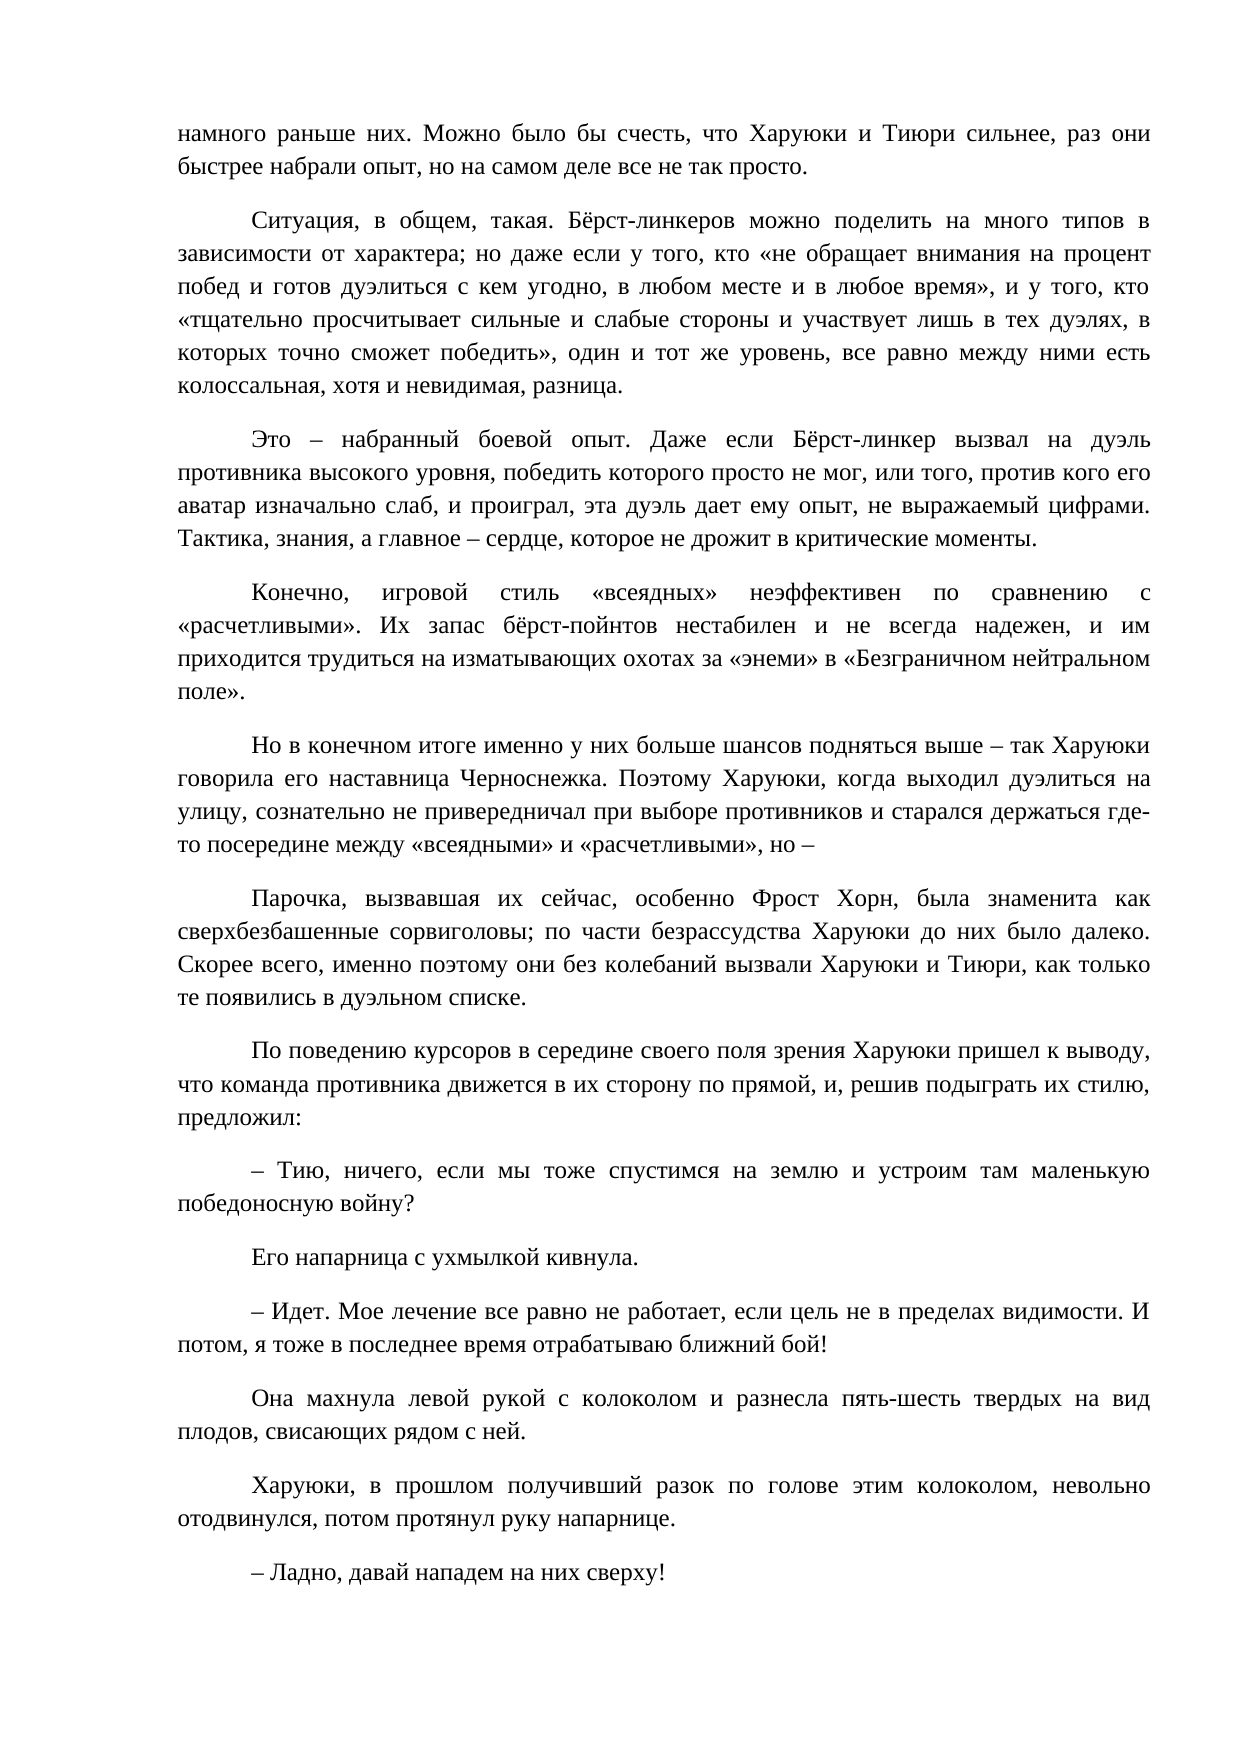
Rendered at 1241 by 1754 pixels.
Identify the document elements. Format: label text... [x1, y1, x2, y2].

text Это – набранный боевой опыт. Даже если Бёрст-линкер вызвал на дуэль противника высокого уровня, победить которого просто не мог, или того, против кого его аватар изначально слаб, и проиграл, эта дуэль дает ему опыт, не выражаемый цифрами. Тактика, знания, а главное – сердце, которое не дрожит в критические моменты. [177, 424, 1152, 552]
text Но в конечном итоге именно у них больше шансов подняться выше – так Харуюки говорила его наставница Черноснежка. Поэтому Харуюки, когда выходил дуэлиться на улицу, сознательно не привередничал при выборе противников и старался держаться где-то посередине между «всеядными» и «расчетливыми», но – [177, 730, 1152, 858]
text – Ладно, давай нападем на них сверху! [177, 1557, 1152, 1586]
text Ситуация, в общем, такая. Бёрст-линкеров можно поделить на много типов в зависимости от характера; но даже если у того, кто «не обращает внимания на процент побед и готов дуэлиться с кем угодно, в любом месте и в любое время», и у того, кто «тщательно просчитывает сильные и слабые стороны и участвует лишь в тех дуэлях, в которых точно сможет победить», один и тот же уровень, все равно между ними есть колоссальная, хотя и невидимая, разница. [177, 205, 1152, 399]
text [177, 118, 1152, 180]
text – Идет. Мое лечение все равно не работает, если цель не в пределах видимости. И потом, я тоже в последнее время отрабатываю ближний бой! [177, 1296, 1152, 1358]
text Парочка, вызвавшая их сейчас, особенно Фрост Хорн, была знаменита как сверхбезбашенные сорвиголовы; по части безрассудства Харуюки до них было далеко. Скорее всего, именно поэтому они без колебаний вызвали Харуюки и Тиюри, как только те появились в дуэльном списке. [177, 883, 1152, 1011]
text Она махнула левой рукой с колоколом и разнесла пять-шесть твердых на вид плодов, свисающих рядом с ней. [177, 1383, 1152, 1445]
text Конечно, игровой стиль «всеядных» неэффективен по сравнению с «расчетливыми». Их запас бёрст-пойнтов нестабилен и не всегда надежен, и им приходится трудиться на изматывающих охотах за «энеми» в «Безграничном нейтральном поле». [177, 577, 1152, 705]
text Харуюки, в прошлом получивший разок по голове этим колоколом, невольно отодвинулся, потом протянул руку напарнице. [177, 1470, 1152, 1532]
text Его напарница с ухмылкой кивнула. [177, 1242, 1152, 1271]
text – Тию, ничего, если мы тоже спустимся на землю и устроим там маленькую победоносную войну? [177, 1156, 1152, 1217]
text По поведению курсоров в середине своего поля зрения Харуюки пришел к выводу, что команда противника движется в их сторону по прямой, и, решив подыграть их стилю, предложил: [177, 1036, 1152, 1130]
